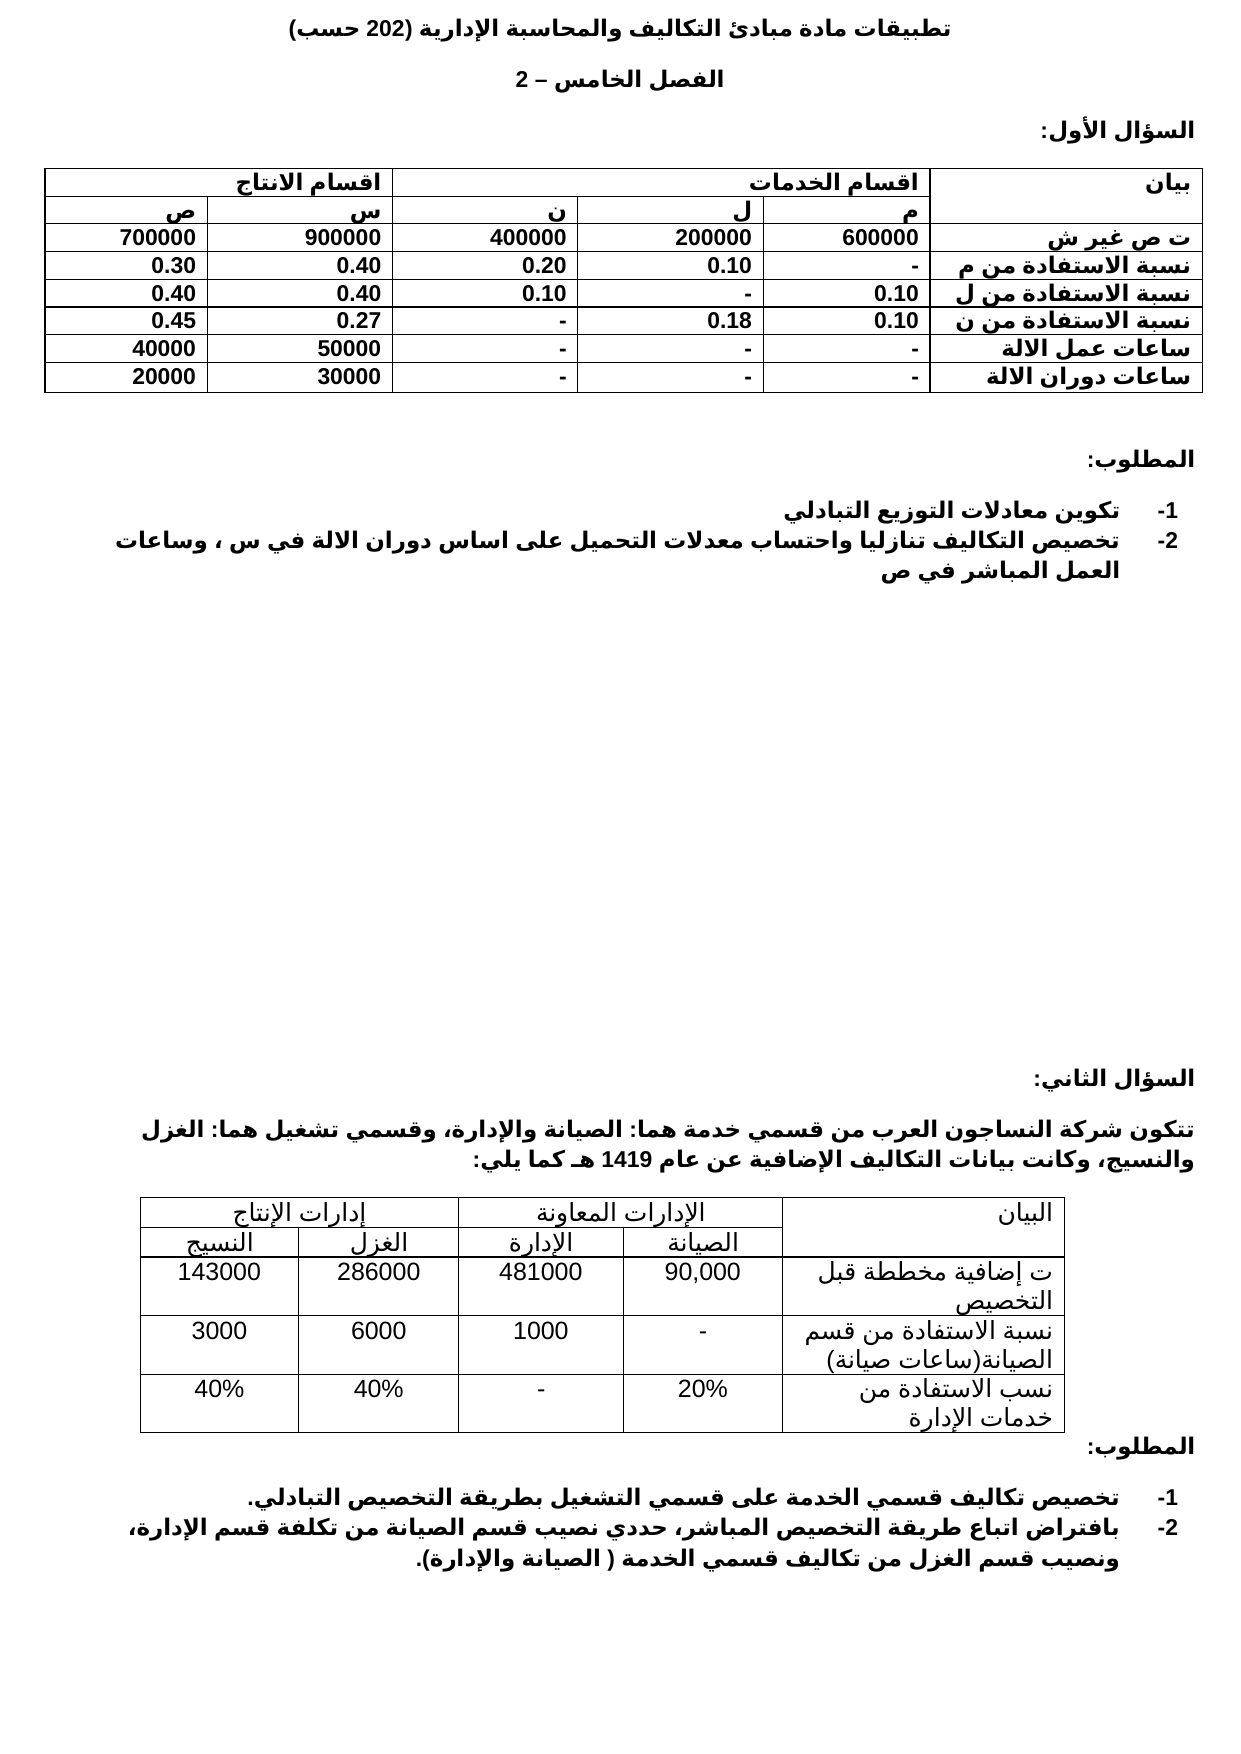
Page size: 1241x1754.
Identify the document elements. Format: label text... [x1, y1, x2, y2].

table_cell ت ص غير ش [931, 224, 1202, 251]
table_cell 481000 [459, 1258, 623, 1315]
table_cell نسبة الاستفادة من ل [931, 280, 1202, 306]
table_cell 0.30 [46, 252, 207, 278]
table_cell نسبة الاستفادة من ن [931, 308, 1202, 334]
text تطبيقات مادة مبادئ التكاليف والمحاسبة الإدارية (202 حسب) [45, 15, 1195, 41]
list تخصيص التكاليف تنازليا واحتساب معدلات التحميل على اساس دوران الالة في س ، وساعات العمل المباشر في ص [45, 527, 1158, 583]
text تتكون شركة النساجون العرب من قسمي خدمة هما: الصيانة والإدارة، وقسمي تشغيل هما: الغزل والنسيج، وكانت بيانات التكاليف الإضافية عن عام 1419 هـ كما يلي: [45, 1116, 1195, 1172]
table_cell 0.27 [208, 308, 392, 334]
text المطلوب: [45, 1433, 1195, 1459]
table_cell - [578, 280, 763, 306]
table_header إدارات الإنتاج [141, 1198, 458, 1227]
table_cell 50000 [208, 335, 392, 362]
table_cell م [764, 197, 929, 223]
table_cell ل [578, 197, 763, 223]
table_cell 6000 [299, 1316, 458, 1373]
table_header اقسام الخدمات [393, 169, 929, 196]
table_header الإدارات المعاونة [459, 1198, 782, 1227]
table_header اقسام الانتاج [46, 169, 392, 196]
table_cell ص [46, 197, 207, 223]
table_cell نسبة الاستفادة من م [931, 252, 1202, 278]
table_cell 400000 [393, 224, 577, 251]
table_cell 0.40 [208, 252, 392, 278]
table_cell 0.10 [764, 308, 929, 334]
list بافتراض اتباع طريقة التخصيص المباشر، حددي نصيب قسم الصيانة من تكلفة قسم الإدارة، ونصيب قسم الغزل من تكاليف قسمي الخدمة ( الصيانة والإدارة). [45, 1514, 1158, 1571]
table_cell 700000 [46, 224, 207, 251]
table_cell ن [393, 197, 577, 223]
table_cell 20% [624, 1375, 782, 1432]
table_cell 1000 [459, 1316, 623, 1373]
table_cell - [459, 1375, 623, 1432]
table_cell - [764, 335, 929, 362]
table_cell 0.40 [208, 280, 392, 306]
table_cell 20000 [46, 363, 207, 392]
table_cell 0.45 [46, 308, 207, 334]
table_cell الإدارة [459, 1228, 623, 1256]
table_cell 40000 [46, 335, 207, 362]
table_cell النسيج [141, 1228, 298, 1256]
table_cell 0.10 [393, 280, 577, 306]
table_cell 900000 [208, 224, 392, 251]
table_cell ساعات عمل الالة [931, 335, 1202, 362]
table_cell الغزل [299, 1228, 458, 1256]
table_cell 600000 [764, 224, 929, 251]
table_cell 40% [141, 1375, 298, 1432]
table_cell نسبة الاستفادة من قسم الصيانة(ساعات صيانة) [783, 1316, 1064, 1373]
table_cell 0.40 [46, 280, 207, 306]
table_cell 90,000 [624, 1258, 782, 1315]
table_cell 3000 [141, 1316, 298, 1373]
table_cell - [764, 363, 929, 392]
table_header البيان [783, 1198, 1064, 1256]
table_cell 200000 [578, 224, 763, 251]
table_cell 0.20 [393, 252, 577, 278]
table_cell نسب الاستفادة من خدمات الإدارة [783, 1375, 1064, 1432]
text المطلوب: [45, 446, 1195, 472]
table_cell 0.18 [578, 308, 763, 334]
list تخصيص تكاليف قسمي الخدمة على قسمي التشغيل بطريقة التخصيص التبادلي. [45, 1484, 1158, 1510]
list تكوين معادلات التوزيع التبادلي [45, 497, 1158, 523]
table_header بيان [931, 169, 1202, 223]
table_cell - [393, 308, 577, 334]
table_cell 286000 [299, 1258, 458, 1315]
text الفصل الخامس – 2 [45, 66, 1195, 92]
table_cell 0.10 [578, 252, 763, 278]
table_cell - [624, 1316, 782, 1373]
table_cell - [393, 363, 577, 392]
table_cell الصيانة [624, 1228, 782, 1256]
table_cell س [208, 197, 392, 223]
text السؤال الأول: [45, 117, 1195, 143]
table_cell 30000 [208, 363, 392, 392]
table_cell 143000 [141, 1258, 298, 1315]
table_cell ت إضافية مخططة قبل التخصيص [783, 1258, 1064, 1315]
table_cell - [764, 252, 929, 278]
text السؤال الثاني: [45, 1064, 1195, 1091]
table_cell - [578, 335, 763, 362]
table_cell 0.10 [764, 280, 929, 306]
table_cell 40% [299, 1375, 458, 1432]
table_cell - [393, 335, 577, 362]
table_cell ساعات دوران الالة [931, 363, 1202, 392]
table_cell - [578, 363, 763, 392]
